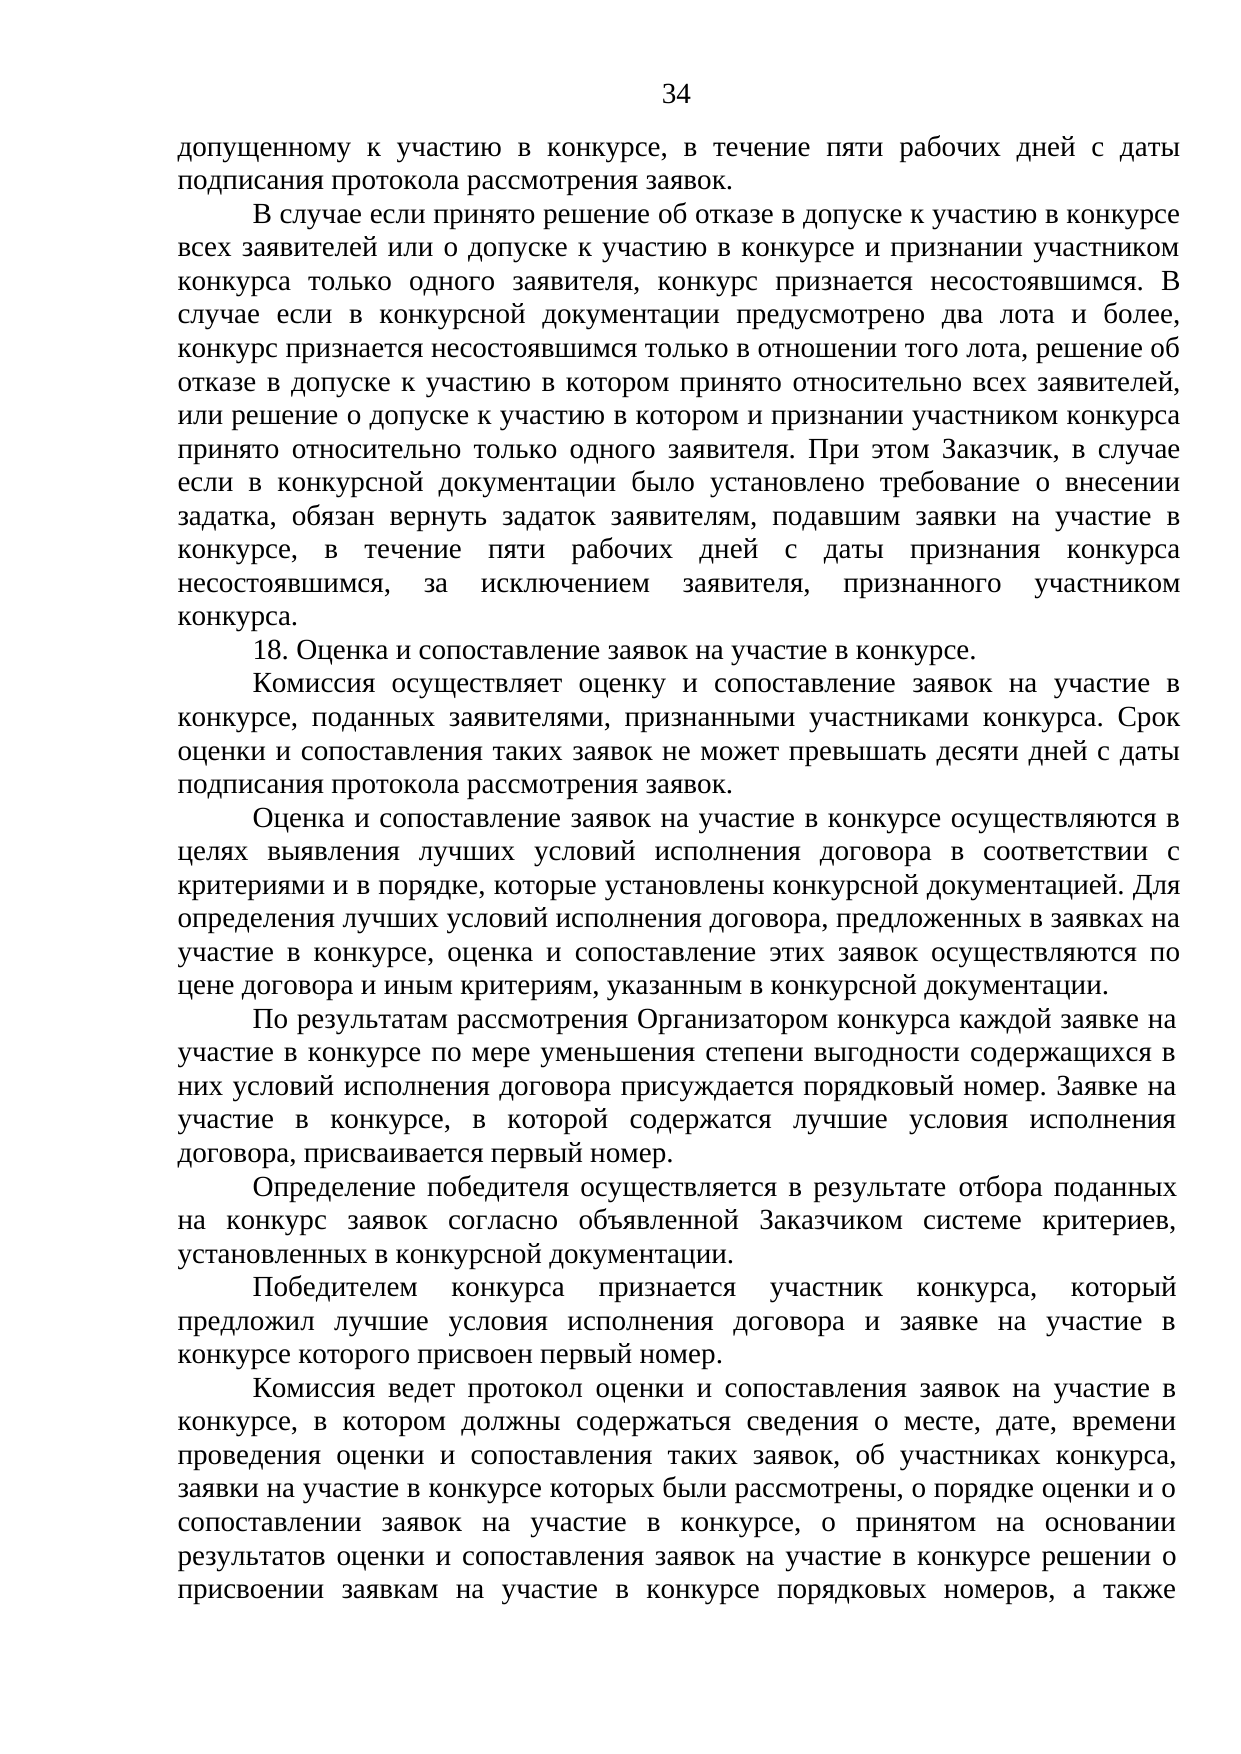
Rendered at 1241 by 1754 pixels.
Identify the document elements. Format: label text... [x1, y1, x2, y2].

text Комиссия осуществляет оценку и сопоставление заявок на участие в конкурсе, поданных заявителями, признанными участниками конкурса. Срок оценки и сопоставления таких заявок не может превышать десяти дней с даты подписания протокола рассмотрения заявок. [177, 666, 1181, 800]
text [177, 1370, 1177, 1605]
text Оценка и сопоставление заявок на участие в конкурсе осуществляются в целях выявления лучших условий исполнения договора в соответствии с критериями и в порядке, которые установлены конкурсной документацией. Для определения лучших условий исполнения договора, предложенных в заявках на участие в конкурсе, оценка и сопоставление этих заявок осуществляются по цене договора и иным критериям, указанным в конкурсной документации. [177, 800, 1181, 1001]
text Победителем конкурса признается участник конкурса, который предложил лучшие условия исполнения договора и заявке на участие в конкурсе которого присвоен первый номер. [177, 1269, 1177, 1370]
text Определение победителя осуществляется в результате отбора поданных на конкурс заявок согласно объявленной Заказчиком системе критериев, установленных в конкурсной документации. [177, 1169, 1177, 1269]
text 18. Оценка и сопоставление заявок на участие в конкурсе. [177, 632, 1181, 666]
text В случае если принято решение об отказе в допуске к участию в конкурсе всех заявителей или о допуске к участию в конкурсе и признании участником конкурса только одного заявителя, конкурс признается несостоявшимся. В случае если в конкурсной документации предусмотрено два лота и более, конкурс признается несостоявшимся только в отношении того лота, решение об отказе в допуске к участию в котором принято относительно всех заявителей, или решение о допуске к участию в котором и признании участником конкурса принято относительно только одного заявителя. При этом Заказчик, в случае если в конкурсной документации было установлено требование о внесении задатка, обязан вернуть задаток заявителям, подавшим заявки на участие в конкурсе, в течение пяти рабочих дней с даты признания конкурса несостоявшимся, за исключением заявителя, признанного участником конкурса. [177, 196, 1181, 632]
text По результатам рассмотрения Организатором конкурса каждой заявке на участие в конкурсе по мере уменьшения степени выгодности содержащихся в них условий исполнения договора присуждается порядковый номер. Заявке на участие в конкурсе, в которой содержатся лучшие условия исполнения договора, присваивается первый номер. [177, 1001, 1177, 1169]
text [177, 129, 1181, 196]
